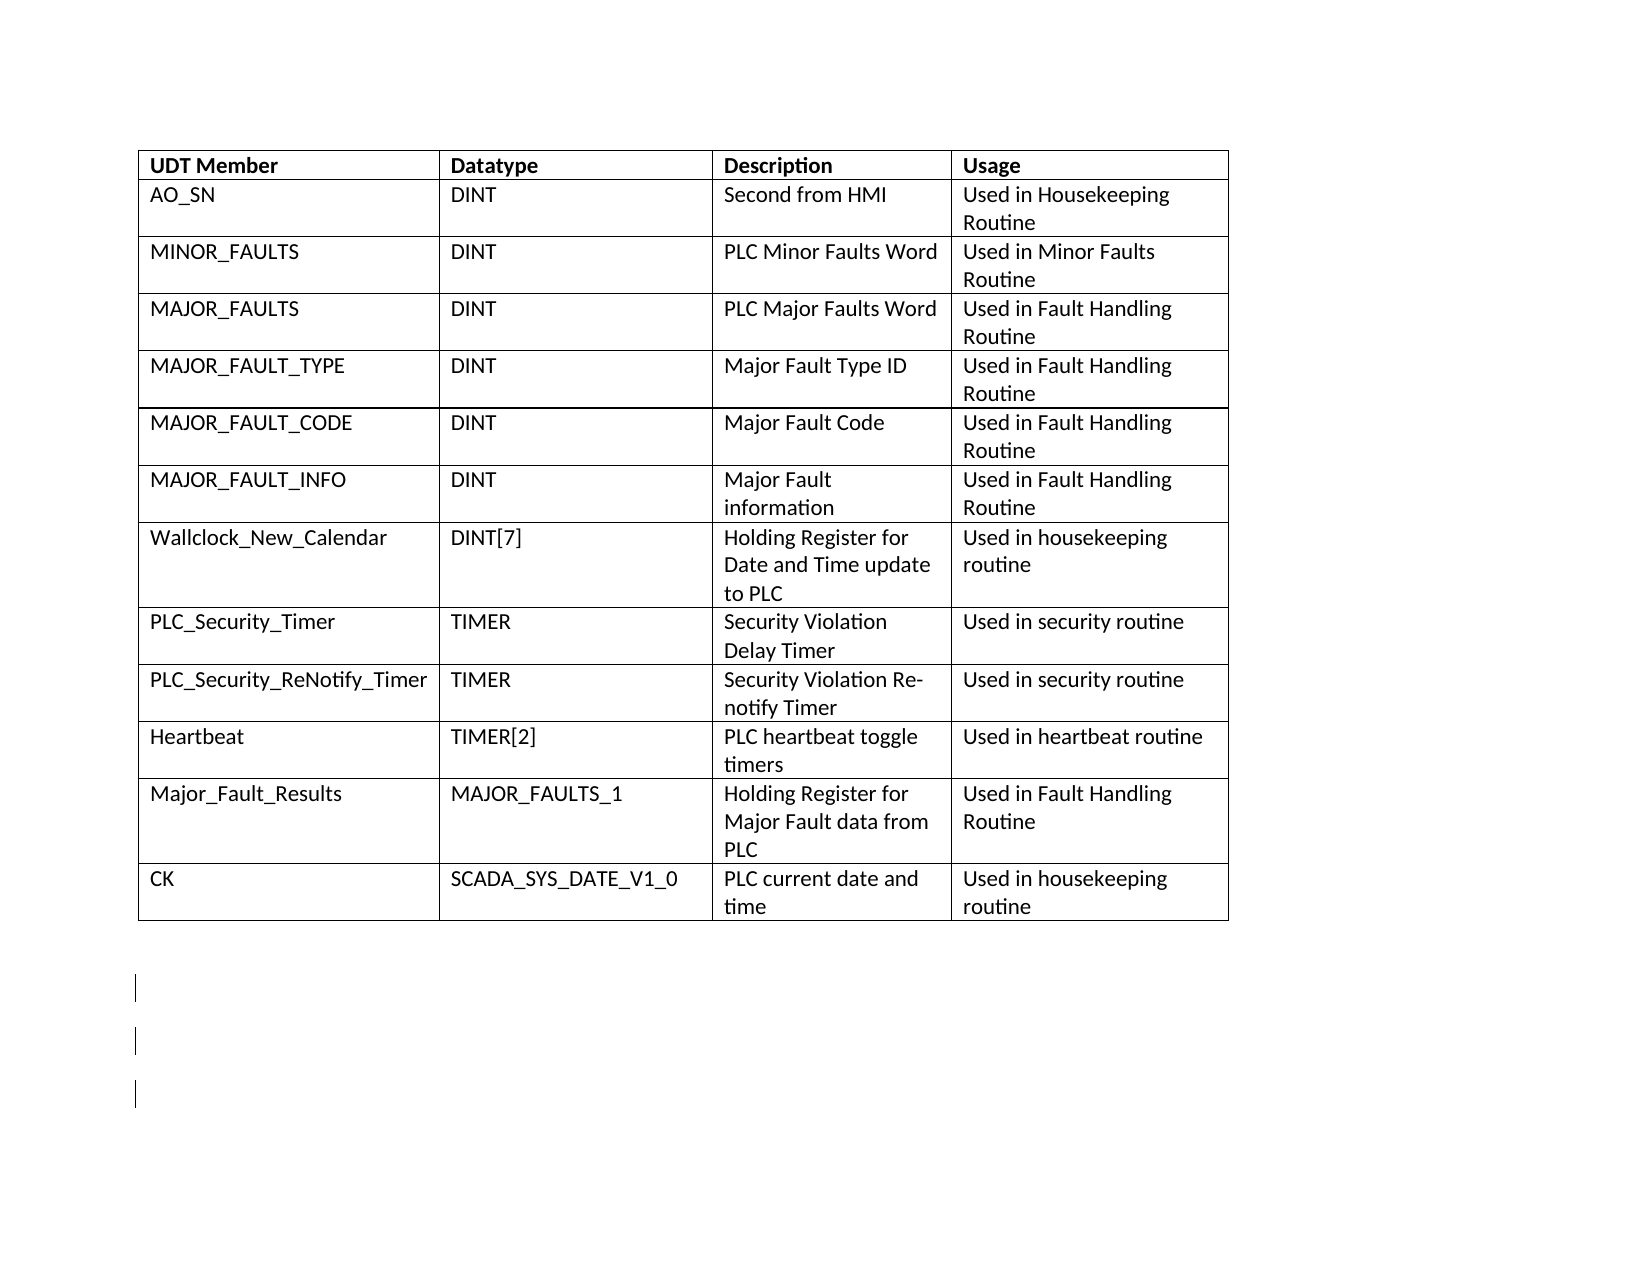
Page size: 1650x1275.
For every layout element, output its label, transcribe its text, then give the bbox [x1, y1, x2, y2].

table_cell Security Violation Delay Timer [713, 608, 951, 664]
table_cell Wallclock_New_Calendar [139, 523, 439, 607]
table_cell TIMER [440, 665, 712, 721]
table_cell DINT [440, 466, 712, 522]
table_cell DINT [440, 237, 712, 293]
table_cell TIMER[2] [440, 722, 712, 778]
table_header UDT Member [139, 151, 439, 179]
table_cell CK [139, 864, 439, 920]
table_cell AO_SN [139, 180, 439, 236]
table_cell MAJOR_FAULT_CODE [139, 409, 439, 464]
table_cell Holding Register for Major Fault data from PLC [713, 779, 951, 863]
table_cell Major Fault Type ID [713, 351, 951, 407]
table_cell Used in security routine [952, 665, 1228, 721]
table_cell DINT [440, 351, 712, 407]
table_cell DINT [440, 409, 712, 464]
table_cell Used in Fault Handling Routine [952, 779, 1228, 863]
table_cell Used in Fault Handling Routine [952, 466, 1228, 522]
table_cell Major Fault information [713, 466, 951, 522]
table_cell Used in Housekeeping Routine [952, 180, 1228, 236]
table_cell DINT[7] [440, 523, 712, 607]
table_cell DINT [440, 180, 712, 236]
table_cell Major_Fault_Results [139, 779, 439, 863]
table_header Usage [952, 151, 1228, 179]
table_cell Security Violation Re-notify Timer [713, 665, 951, 721]
table_cell DINT [440, 294, 712, 350]
table_cell Used in housekeeping routine [952, 864, 1228, 920]
table_cell Heartbeat [139, 722, 439, 778]
table_cell Used in Fault Handling Routine [952, 409, 1228, 464]
table_header Description [713, 151, 951, 179]
table_cell Used in security routine [952, 608, 1228, 664]
table_cell Holding Register for Date and Time update to PLC [713, 523, 951, 607]
table_header Datatype [440, 151, 712, 179]
table_cell Used in Minor Faults Routine [952, 237, 1228, 293]
table_cell Used in housekeeping routine [952, 523, 1228, 607]
table_cell PLC Major Faults Word [713, 294, 951, 350]
table_cell MINOR_FAULTS [139, 237, 439, 293]
table_cell PLC heartbeat toggle timers [713, 722, 951, 778]
table_cell Major Fault Code [713, 409, 951, 464]
table_cell PLC Minor Faults Word [713, 237, 951, 293]
table_cell MAJOR_FAULT_TYPE [139, 351, 439, 407]
table_cell MAJOR_FAULT_INFO [139, 466, 439, 522]
table_cell TIMER [440, 608, 712, 664]
table_cell MAJOR_FAULTS_1 [440, 779, 712, 863]
table_cell Used in heartbeat routine [952, 722, 1228, 778]
table_cell MAJOR_FAULTS [139, 294, 439, 350]
table_cell SCADA_SYS_DATE_V1_0 [440, 864, 712, 920]
table_cell PLC current date and time [713, 864, 951, 920]
table_cell PLC_Security_Timer [139, 608, 439, 664]
table_cell Second from HMI [713, 180, 951, 236]
table_cell Used in Fault Handling Routine [952, 294, 1228, 350]
table_cell Used in Fault Handling Routine [952, 351, 1228, 407]
table_cell PLC_Security_ReNotify_Timer [139, 665, 439, 721]
